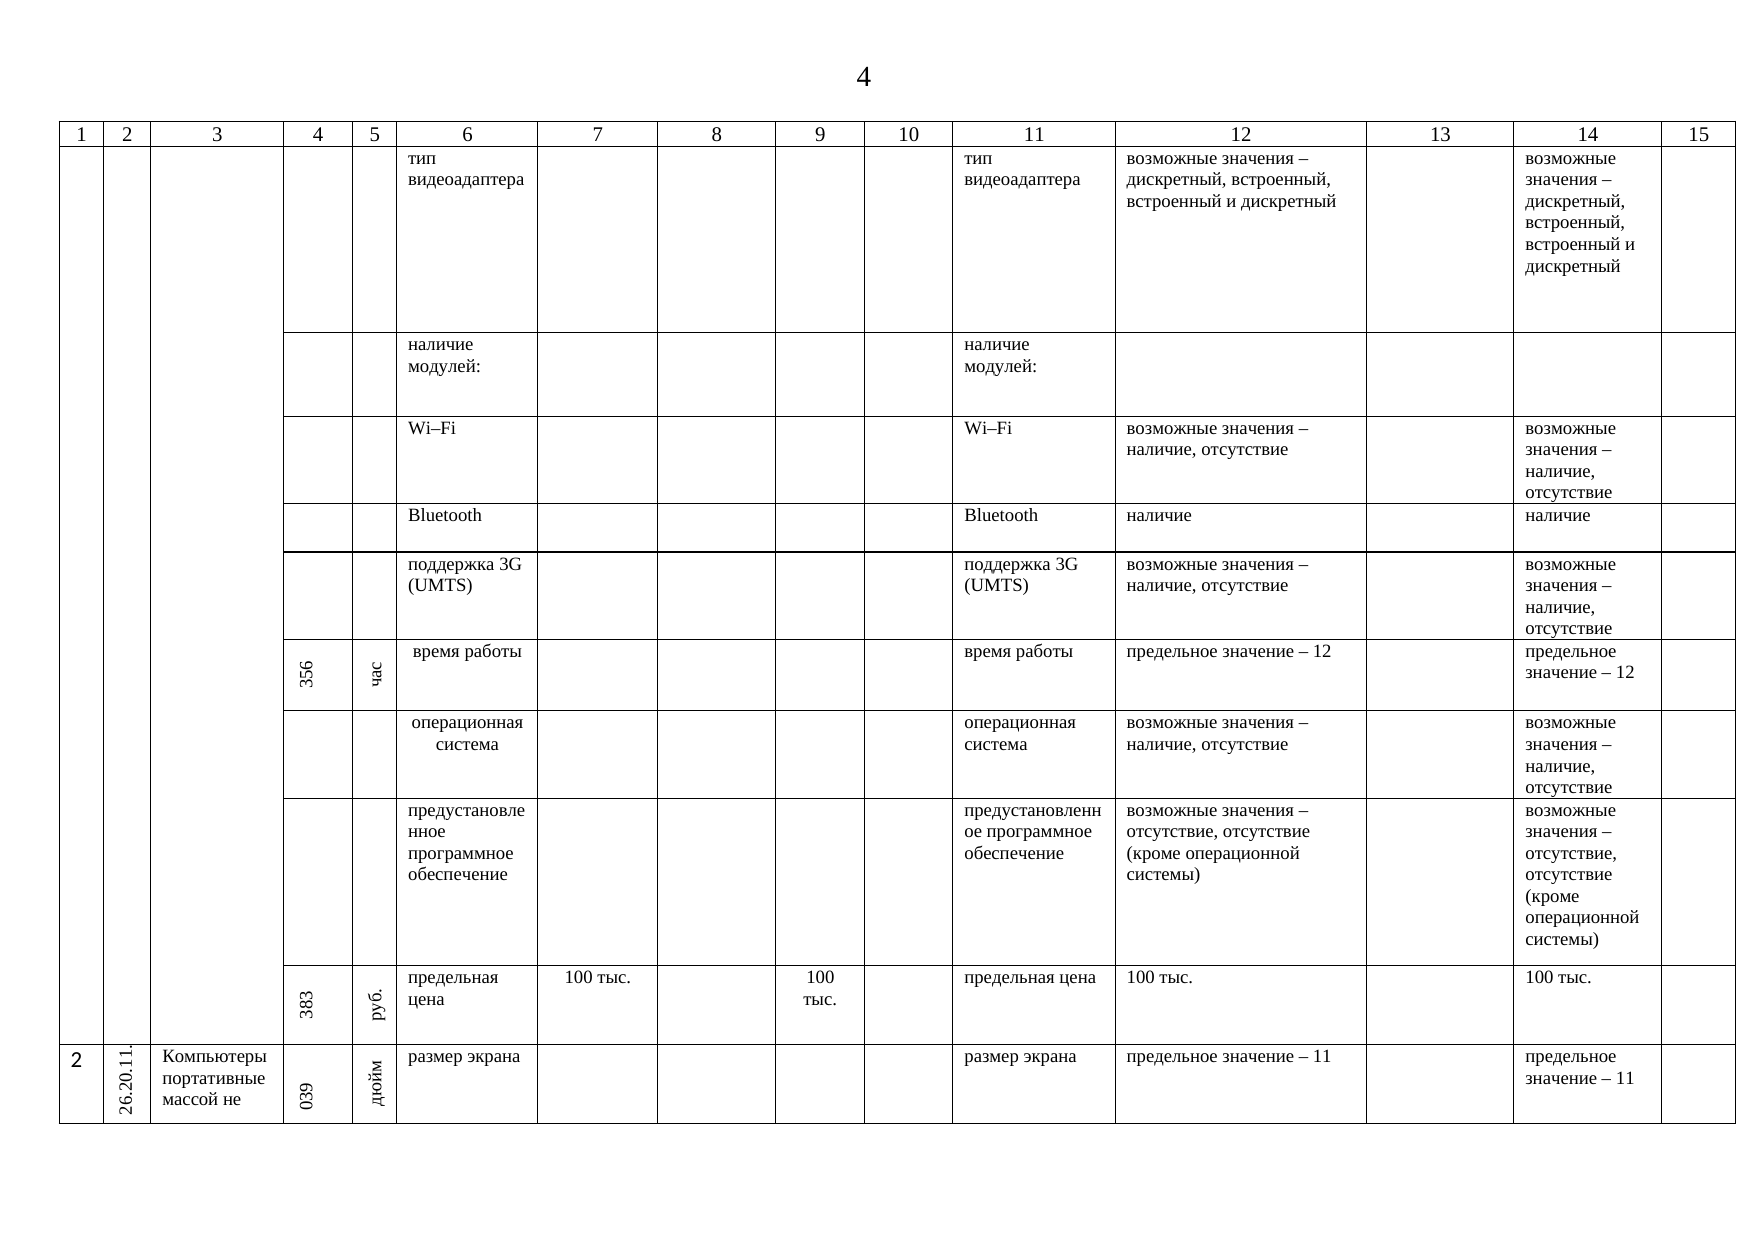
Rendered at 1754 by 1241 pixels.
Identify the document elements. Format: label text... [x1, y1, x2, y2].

table_cell [353, 333, 396, 416]
table_cell 039 [284, 1045, 352, 1123]
table_cell [284, 417, 352, 503]
table_cell размер экрана [397, 1045, 537, 1123]
table_cell [353, 504, 396, 551]
table_cell предельное значение – 11 [1116, 1045, 1366, 1123]
table_header 6 [397, 122, 537, 146]
table_cell предельное значение – 11 [1514, 1045, 1661, 1123]
table_cell предельное значение – 12 [1116, 640, 1366, 710]
table_cell возможные значения – наличие, отсутствие [1116, 711, 1366, 798]
table_cell 356 [284, 640, 352, 710]
table_cell [658, 711, 775, 798]
table_cell возможные значения – наличие, отсутствие [1514, 417, 1661, 503]
table_cell [776, 711, 864, 798]
table_cell [776, 1045, 864, 1123]
table_cell 100 тыс. [1116, 966, 1366, 1044]
table_cell [538, 147, 657, 332]
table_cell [151, 1045, 283, 1123]
table_cell предустановленное программное обеспечение [953, 799, 1115, 965]
table_cell предельная цена [397, 966, 537, 1044]
table_cell [865, 417, 952, 503]
table_cell наличие модулей: [953, 333, 1115, 416]
table_cell [1367, 966, 1513, 1044]
table_cell возможные значения – наличие, отсутствие [1116, 553, 1366, 639]
table_cell [353, 711, 396, 798]
table_cell предустановленное программное обеспечение [397, 799, 537, 965]
table_cell [658, 553, 775, 639]
table_cell 383 [284, 966, 352, 1044]
table_cell [1662, 966, 1735, 1044]
table_cell [776, 504, 864, 551]
table_cell [1367, 333, 1513, 416]
table_cell [865, 799, 952, 965]
table_cell время работы [397, 640, 537, 710]
table_cell [353, 553, 396, 639]
table_cell Bluetooth [397, 504, 537, 551]
table_cell [1367, 640, 1513, 710]
table_cell время работы [953, 640, 1115, 710]
table_cell [658, 504, 775, 551]
table_cell [865, 504, 952, 551]
table_header 2 [104, 122, 150, 146]
table_cell [538, 504, 657, 551]
table_cell [1662, 799, 1735, 965]
table_cell 26.20.11. [104, 1045, 150, 1123]
table_cell возможные значения – отсутствие, отсутствие (кроме операционной системы) [1514, 799, 1661, 965]
table_cell [538, 1045, 657, 1123]
table_cell предельная цена [953, 966, 1115, 1044]
table_cell [658, 966, 775, 1044]
table_header 5 [353, 122, 396, 146]
table_cell поддержка 3G (UMTS) [397, 553, 537, 639]
table_cell поддержка 3G (UMTS) [953, 553, 1115, 639]
table_cell [658, 640, 775, 710]
table_cell Bluetooth [953, 504, 1115, 551]
table_cell [1662, 711, 1735, 798]
table_cell [1367, 553, 1513, 639]
table_cell возможные значения – дискретный, встроенный, встроенный и дискретный [1116, 147, 1366, 332]
table_cell наличие [1514, 504, 1661, 551]
table_cell [865, 640, 952, 710]
table_header 1 [60, 122, 103, 146]
table_cell 100 тыс. [776, 966, 864, 1044]
table_cell [658, 417, 775, 503]
table_cell [284, 147, 352, 332]
table_cell [538, 799, 657, 965]
table_header 12 [1116, 122, 1366, 146]
table_header 13 [1367, 122, 1513, 146]
table_cell [865, 333, 952, 416]
table_cell возможные значения – наличие, отсутствие [1116, 417, 1366, 503]
table_cell [658, 333, 775, 416]
table_cell [658, 799, 775, 965]
table_cell возможные значения – наличие, отсутствие [1514, 553, 1661, 639]
table_cell [1367, 417, 1513, 503]
table_cell [284, 799, 352, 965]
table_cell 100 тыс. [1514, 966, 1661, 1044]
table_cell [284, 711, 352, 798]
table_cell операционная система [953, 711, 1115, 798]
table_cell тип видеоадаптера [953, 147, 1115, 332]
table_cell [776, 799, 864, 965]
table_cell [1662, 417, 1735, 503]
table_header 11 [953, 122, 1115, 146]
table_header 15 [1662, 122, 1735, 146]
table_cell [865, 711, 952, 798]
table_cell [1514, 333, 1661, 416]
table_cell [284, 333, 352, 416]
table_cell [776, 417, 864, 503]
table_cell возможные значения – наличие, отсутствие [1514, 711, 1661, 798]
table_cell [353, 147, 396, 332]
table_header 9 [776, 122, 864, 146]
table_cell [865, 147, 952, 332]
table_cell [776, 147, 864, 332]
table_cell операционная система [397, 711, 537, 798]
table_cell [538, 333, 657, 416]
table_cell [776, 640, 864, 710]
table_cell час [353, 640, 396, 710]
table_cell [538, 711, 657, 798]
table_cell наличие модулей: [397, 333, 537, 416]
table_cell [658, 1045, 775, 1123]
table_cell [1662, 333, 1735, 416]
table_header 4 [284, 122, 352, 146]
table_cell предельное значение – 12 [1514, 640, 1661, 710]
table_cell [776, 333, 864, 416]
table_cell [776, 553, 864, 639]
table_cell размер экрана [953, 1045, 1115, 1123]
table_header 8 [658, 122, 775, 146]
table_cell Wi–Fi [953, 417, 1115, 503]
table_cell [1662, 553, 1735, 639]
table_cell возможные значения – отсутствие, отсутствие (кроме операционной системы) [1116, 799, 1366, 965]
table_cell Wi–Fi [397, 417, 537, 503]
table_cell 100 тыс. [538, 966, 657, 1044]
table_header 14 [1514, 122, 1661, 146]
table_cell тип видеоадаптера [397, 147, 537, 332]
table_cell [658, 147, 775, 332]
table_cell [1367, 1045, 1513, 1123]
table_cell [353, 799, 396, 965]
table_cell возможные значения – дискретный, встроенный, встроенный и дискретный [1514, 147, 1661, 332]
table_cell [865, 1045, 952, 1123]
table_cell [538, 640, 657, 710]
table_cell [865, 553, 952, 639]
table_cell наличие [1116, 504, 1366, 551]
table_cell [1662, 1045, 1735, 1123]
table_cell руб. [353, 966, 396, 1044]
table_cell [1116, 333, 1366, 416]
table_cell [1367, 711, 1513, 798]
table_cell [1367, 504, 1513, 551]
table_cell дюйм [353, 1045, 396, 1123]
table_header 10 [865, 122, 952, 146]
table_cell [865, 966, 952, 1044]
table_cell [538, 553, 657, 639]
table_cell 2 [60, 1045, 103, 1123]
table_cell [1662, 147, 1735, 332]
table_cell [1367, 147, 1513, 332]
table_cell [1367, 799, 1513, 965]
table_cell [1662, 504, 1735, 551]
table_cell [284, 504, 352, 551]
table_cell [1662, 640, 1735, 710]
table_cell [538, 417, 657, 503]
table_cell [284, 553, 352, 639]
table_cell [353, 417, 396, 503]
table_header 7 [538, 122, 657, 146]
table_header 3 [151, 122, 283, 146]
